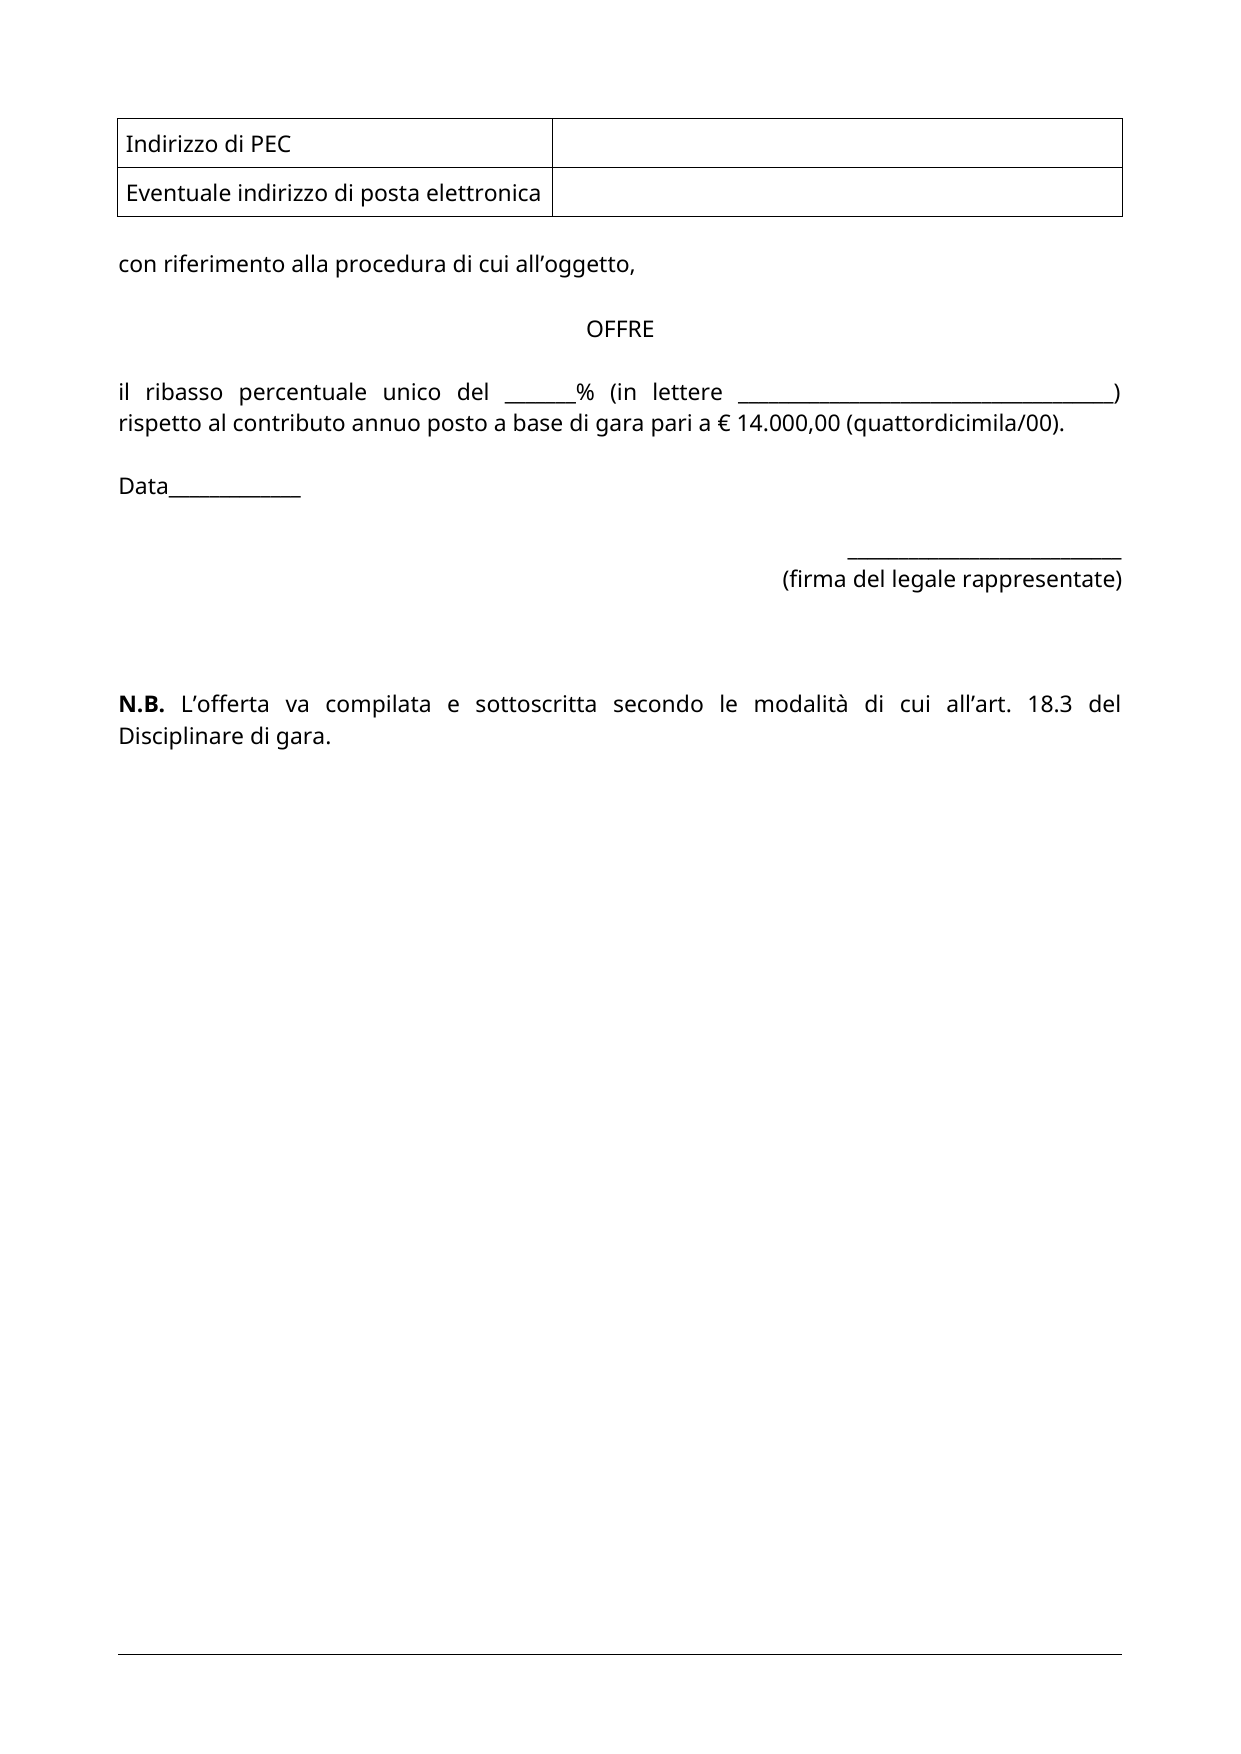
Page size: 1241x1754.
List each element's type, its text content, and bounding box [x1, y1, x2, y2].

table_cell Indirizzo di PEC [118, 119, 552, 167]
text con riferimento alla procedura di cui all’oggetto, [118, 248, 1122, 279]
text il ribasso percentuale unico del _______% (in lettere _____________________________________) rispetto al contributo annuo posto a base di gara pari a € 14.000,00 (quattordicimila/00). [118, 376, 1122, 438]
text (firma del legale rappresentate) [124, 563, 1122, 594]
text N.B. L’offerta va compilata e sottoscritta secondo le modalità di cui all’art. 18.3 del Disciplinare di gara. [118, 688, 1122, 751]
table_cell [553, 168, 1122, 216]
table_cell Eventuale indirizzo di posta elettronica [118, 168, 552, 216]
table_cell [553, 119, 1122, 167]
text OFFRE [118, 313, 1122, 344]
text ___________________________ [124, 532, 1122, 563]
text Data_____________ [118, 469, 1122, 501]
